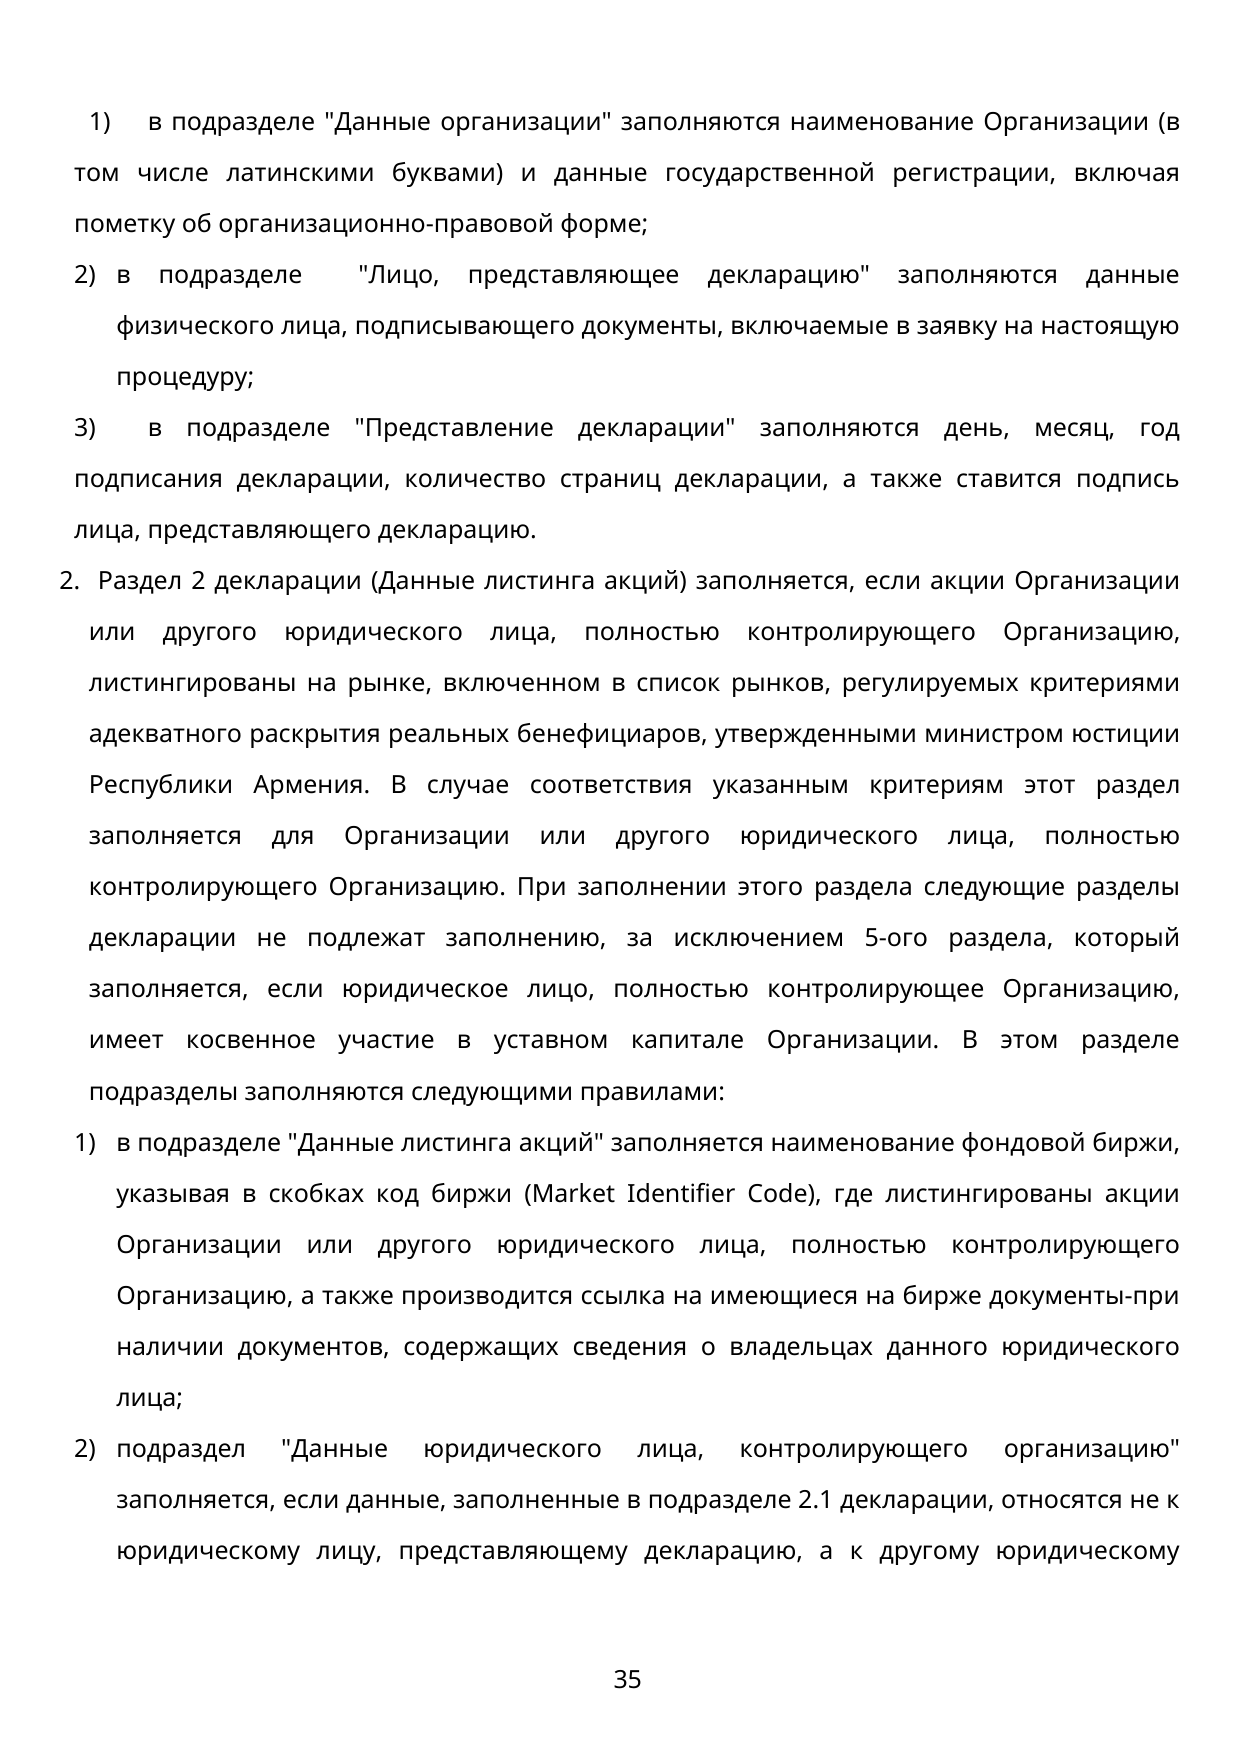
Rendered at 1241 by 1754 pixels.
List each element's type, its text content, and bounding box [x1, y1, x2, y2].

list в подразделе "Данные организации" заполняются наименование Организации (в том числе латинскими буквами) и данные государственной регистрации, включая пометку об организационно-правовой форме; [74, 103, 1181, 239]
list Раздел 2 декларации (Данные листинга акций) заполняется, если акции Организации или другого юридического лица, полностью контролирующего Организацию, листингированы на рынке, включенном в список рынков, регулируемых критериями адекватного раскрытия реальных бенефициаров, утвержденными министром юстиции Республики Армения. В случае соответствия указанным критериям этот раздел заполняется для Организации или другого юридического лица, полностью контролирующего Организацию. При заполнении этого раздела следующие разделы декларации не подлежат заполнению, за исключением 5-ого раздела, который заполняется, если юридическое лицо, полностью контролирующее Организацию, имеет косвенное участие в уставном капитале Организации. В этом разделе подразделы заполняются следующими правилами: [59, 563, 1181, 1107]
list в подразделе "Данные листинга акций" заполняется наименование фондовой биржи, указывая в скобках код биржи (Market Identifier Code), где листингированы акции Организации или другого юридического лица, полностью контролирующего Организацию, а также производится ссылка на имеющиеся на бирже документы-при наличии документов, содержащих сведения о владельцах данного юридического лица; [74, 1124, 1181, 1413]
list в подразделе "Лицо, представляющее декларацию" заполняются данные физического лица, подписывающего документы, включаемые в заявку на настоящую процедуру; [74, 257, 1181, 393]
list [74, 1431, 1181, 1567]
list в подразделе "Представление декларации" заполняются день, месяц, год подписания декларации, количество страниц декларации, а также ставится подпись лица, представляющего декларацию. [74, 410, 1181, 546]
